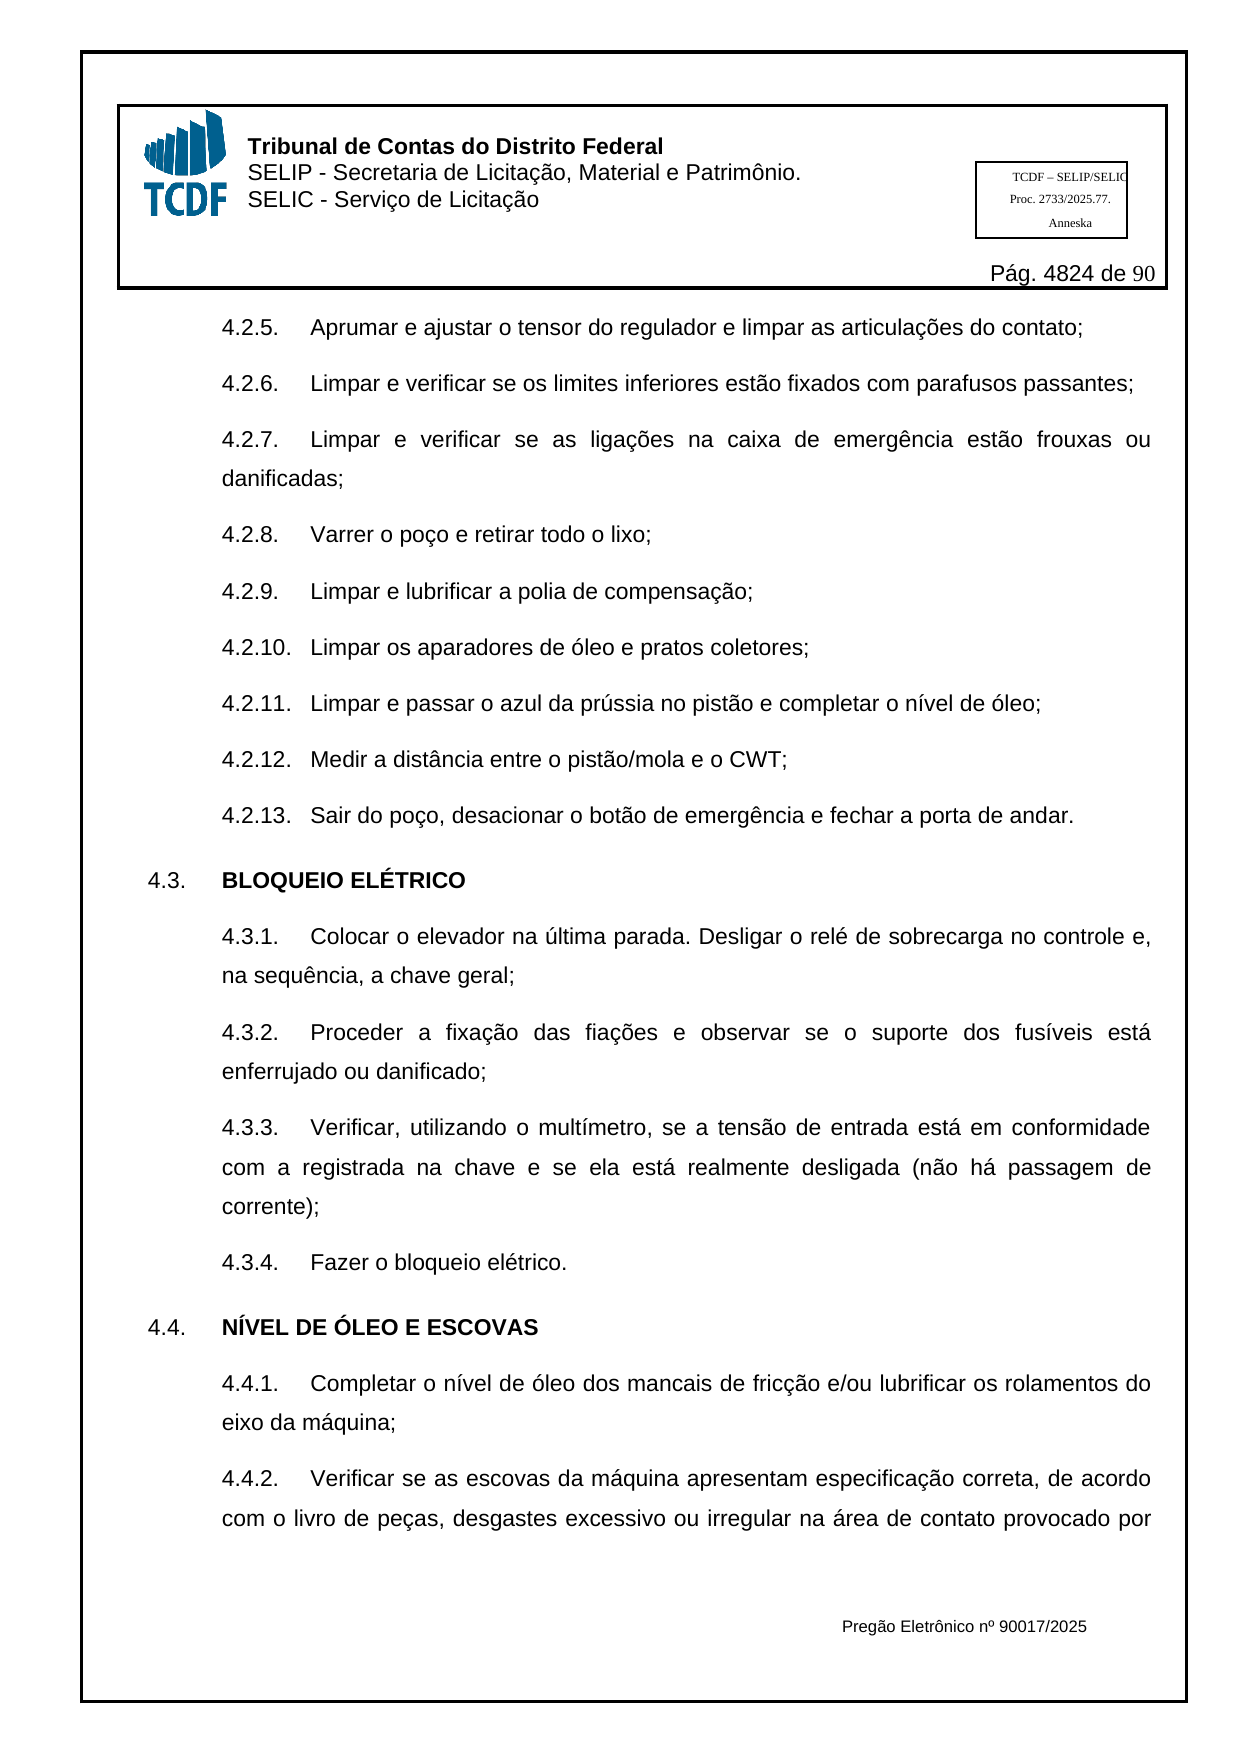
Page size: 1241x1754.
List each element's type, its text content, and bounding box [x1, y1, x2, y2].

list Fazer o bloqueio elétrico. [222, 1249, 1152, 1276]
list Sair do poço, desacionar o botão de emergência e fechar a porta de andar. [222, 802, 1152, 828]
list Completar o nível de óleo dos mancais de fricção e/ou lubrificar os rolamentos do eixo da máquina; [222, 1370, 1152, 1436]
list BLOQUEIO ELÉTRICO [148, 867, 1152, 893]
list Limpar os aparadores de óleo e pratos coletores; [222, 634, 1152, 660]
list Limpar e passar o azul da prússia no pistão e completar o nível de óleo; [222, 690, 1152, 716]
list Aprumar e ajustar o tensor do regulador e limpar as articulações do contato; [222, 313, 1152, 340]
list Limpar e lubrificar a polia de compensação; [222, 578, 1152, 604]
picture [129, 107, 241, 218]
list Colocar o elevador na última parada. Desligar o relé de sobrecarga no controle e, na sequência, a chave geral; [222, 923, 1152, 989]
list Limpar e verificar se os limites inferiores estão fixados com parafusos passantes; [222, 370, 1152, 396]
list Proceder a fixação das fiações e observar se o suporte dos fusíveis está enferrujado ou danificado; [222, 1018, 1152, 1084]
list Varrer o poço e retirar todo o lixo; [222, 521, 1152, 548]
list NÍVEL DE ÓLEO E ESCOVAS [148, 1314, 1152, 1340]
list Medir a distância entre o pistão/mola e o CWT; [222, 746, 1152, 772]
list Limpar e verificar se as ligações na caixa de emergência estão frouxas ou danificadas; [222, 426, 1152, 492]
list Verificar, utilizando o multímetro, se a tensão de entrada está em conformidade com a registrada na chave e se ela está realmente desligada (não há passagem de corrente); [222, 1114, 1152, 1219]
